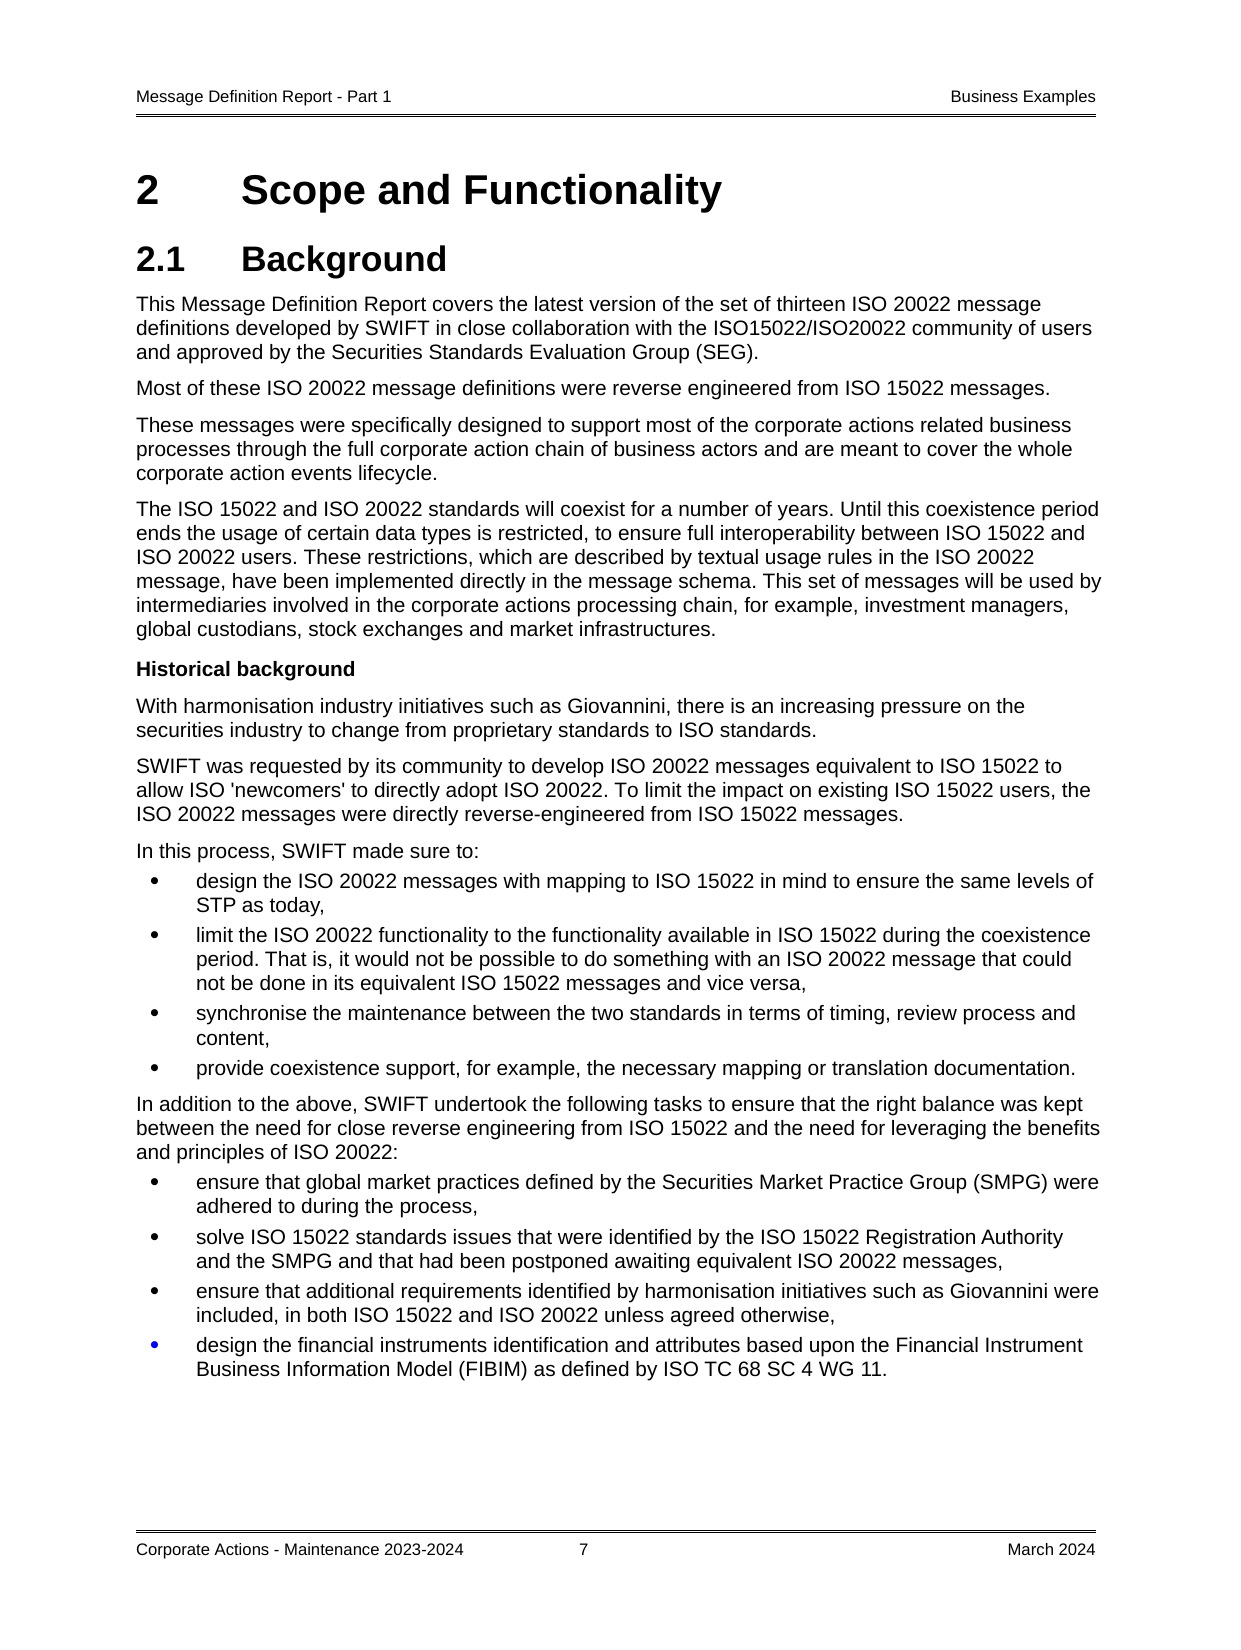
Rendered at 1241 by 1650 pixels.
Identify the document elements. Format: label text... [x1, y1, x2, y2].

text In this process, SWIFT made sure to: [136, 838, 1104, 862]
list ensure that global market practices defined by the Securities Market Practice Group (SMPG) were adhered to during the process, [151, 1170, 1104, 1218]
text These messages were specifically designed to support most of the corporate actions related business processes through the full corporate action chain of business actors and are meant to cover the whole corporate action events lifecycle. [136, 412, 1104, 484]
list solve ISO 15022 standards issues that were identified by the ISO 15022 Registration Authority and the SMPG and that had been postponed awaiting equivalent ISO 20022 messages, [151, 1224, 1104, 1272]
list design the financial instruments identification and attributes based upon the Financial Instrument Business Information Model (FIBIM) as defined by ISO TC 68 SC 4 WG 11. [151, 1333, 1104, 1381]
list limit the ISO 20022 functionality to the functionality available in ISO 15022 during the coexistence period. That is, it would not be possible to do something with an ISO 20022 message that could not be done in its equivalent ISO 15022 messages and vice versa, [151, 923, 1104, 995]
text With harmonisation industry initiatives such as Giovannini, there is an increasing pressure on the securities industry to change from proprietary standards to ISO standards. [136, 694, 1104, 742]
list provide coexistence support, for example, the necessary mapping or translation documentation. [151, 1056, 1104, 1079]
text SWIFT was requested by its community to develop ISO 20022 messages equivalent to ISO 15022 to allow ISO 'newcomers' to directly adopt ISO 20022. To limit the impact on existing ISO 15022 users, the ISO 20022 messages were directly reverse-engineered from ISO 15022 messages. [136, 754, 1104, 826]
text This Message Definition Report covers the latest version of the set of thirteen ISO 20022 message definitions developed by SWIFT in close collaboration with the ISO15022/ISO20022 community of users and approved by the Securities Standards Evaluation Group (SEG). [136, 292, 1104, 363]
text Most of these ISO 20022 message definitions were reverse engineered from ISO 15022 messages. [136, 376, 1104, 400]
subtitle Scope and Functionality [136, 166, 1104, 213]
text In addition to the above, SWIFT undertook the following tasks to ensure that the right balance was kept between the need for close reverse engineering from ISO 15022 and the need for leveraging the benefits and principles of ISO 20022: [136, 1092, 1104, 1164]
list design the ISO 20022 messages with mapping to ISO 15022 in mind to ensure the same levels of STP as today, [151, 869, 1104, 917]
text The ISO 15022 and ISO 20022 standards will coexist for a number of years. Until this coexistence period ends the usage of certain data types is restricted, to ensure full interoperability between ISO 15022 and ISO 20022 users. These restrictions, which are described by textual usage rules in the ISO 20022 message, have been implemented directly in the message schema. This set of messages will be used by intermediaries involved in the corporate actions processing chain, for example, investment managers, global custodians, stock exchanges and market infrastructures. [136, 497, 1104, 641]
list synchronise the maintenance between the two standards in terms of timing, review process and content, [151, 1001, 1104, 1049]
subtitle Background [136, 238, 1104, 279]
list ensure that additional requirements identified by harmonisation initiatives such as Giovannini were included, in both ISO 15022 and ISO 20022 unless agreed otherwise, [151, 1279, 1104, 1327]
text Historical background [136, 657, 1104, 681]
